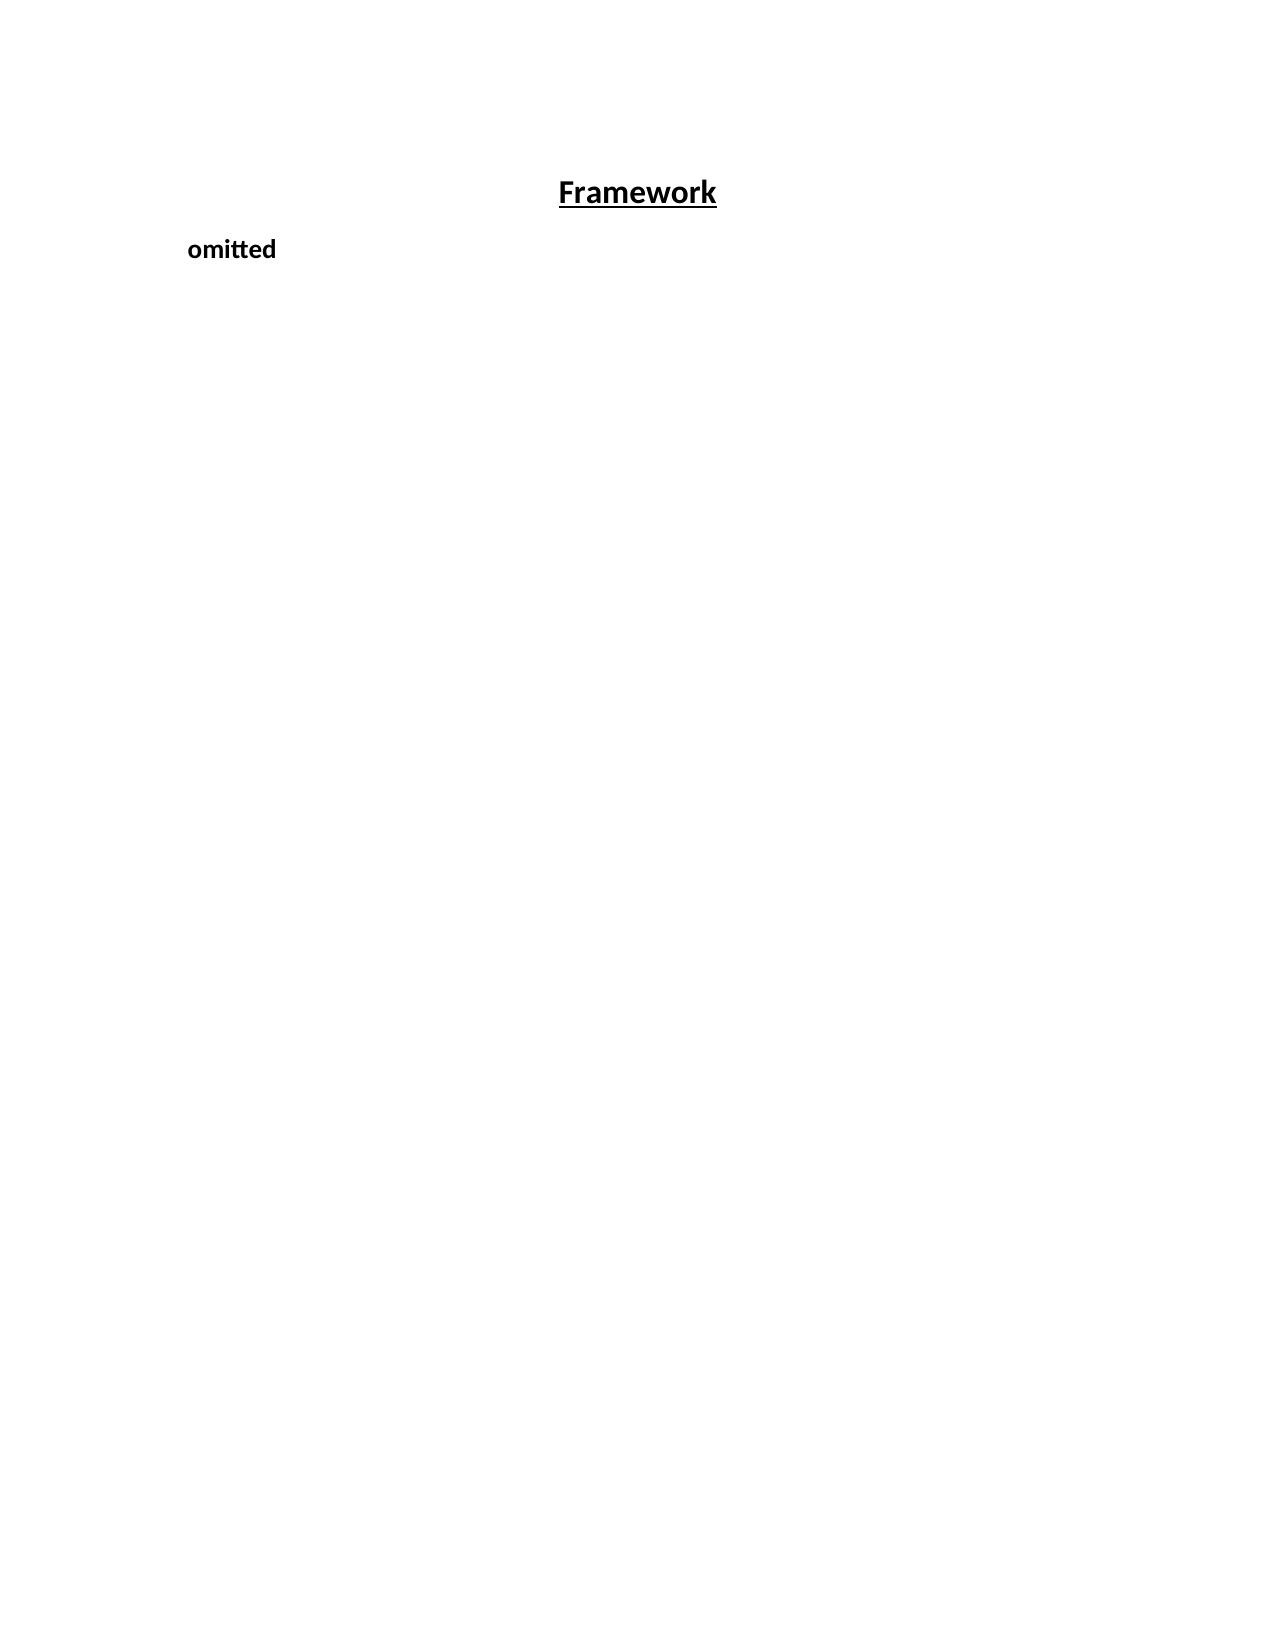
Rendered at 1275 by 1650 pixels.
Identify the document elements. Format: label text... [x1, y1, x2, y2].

subtitle omitted [187, 232, 1087, 265]
subtitle Framework [187, 171, 1087, 212]
